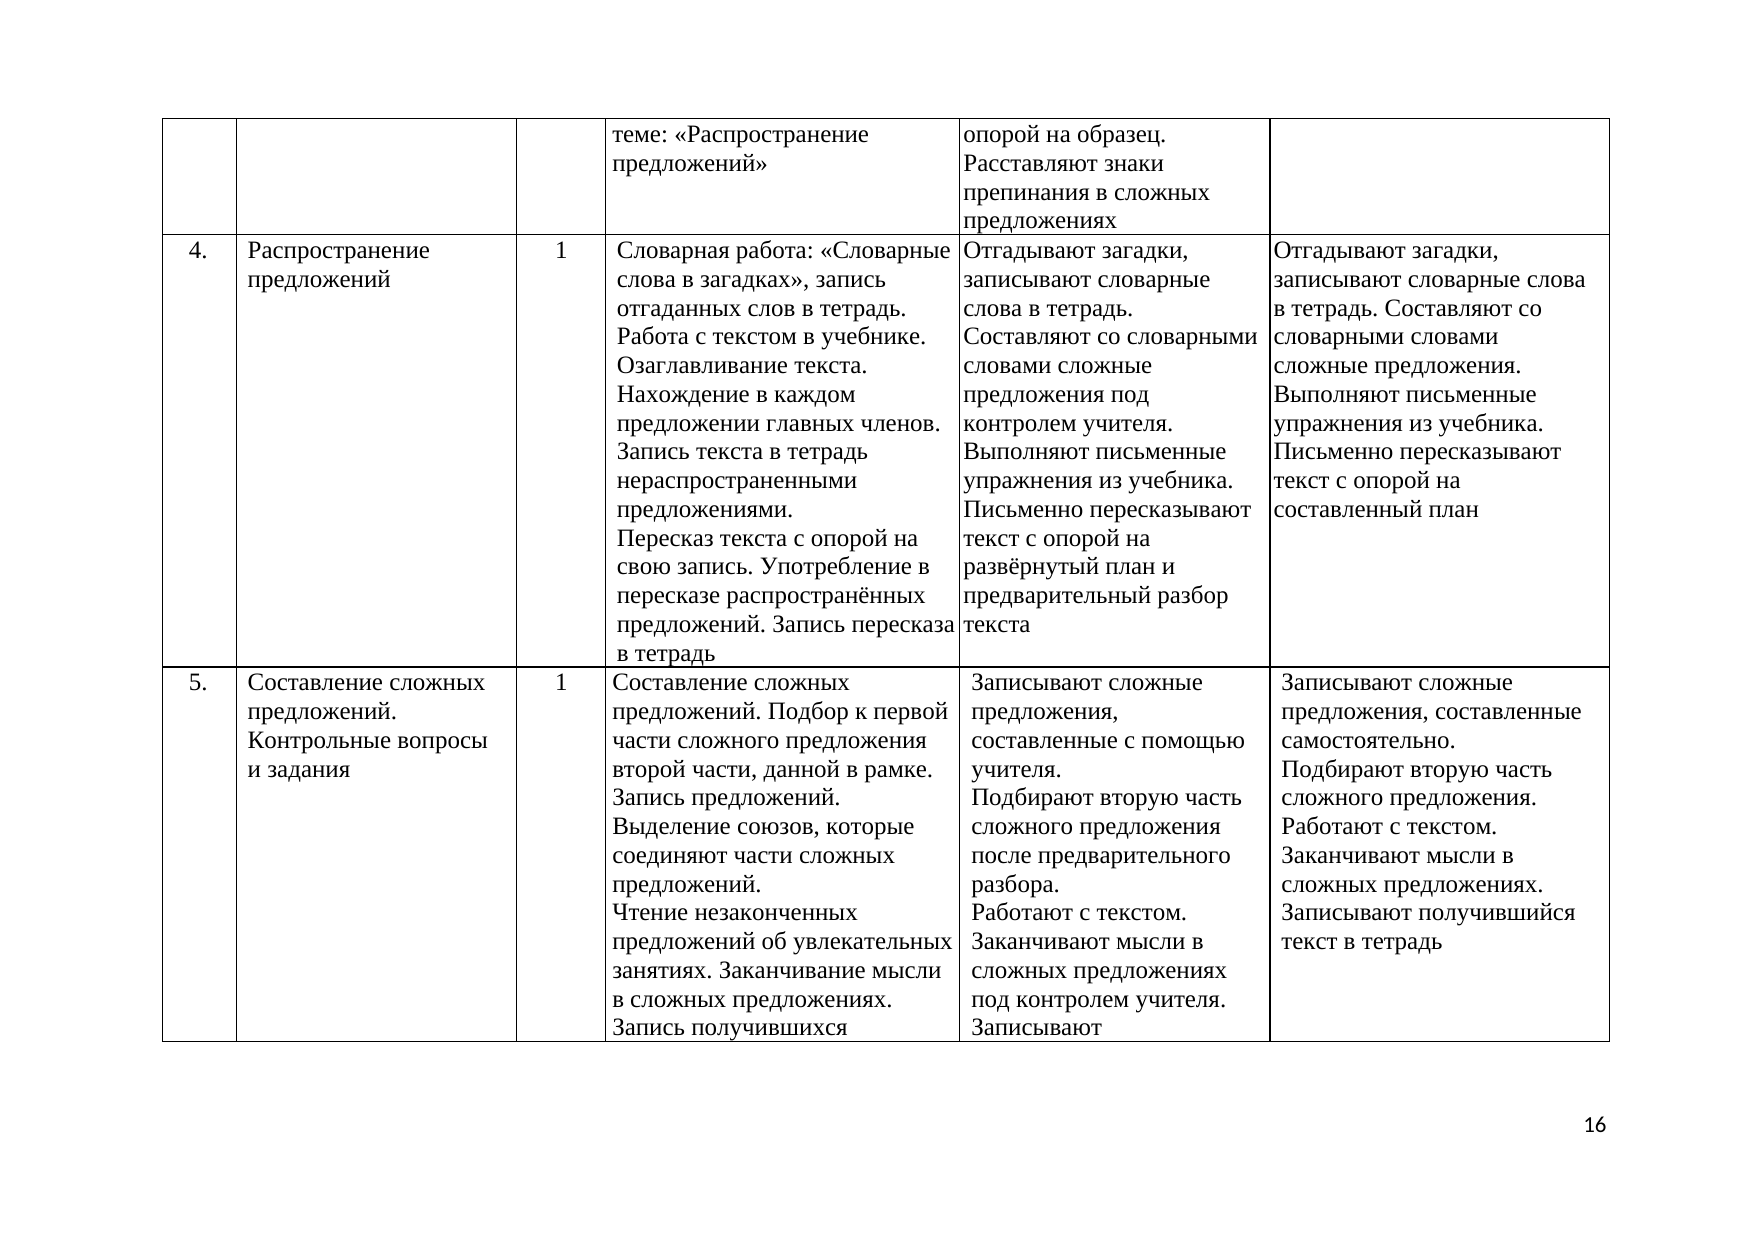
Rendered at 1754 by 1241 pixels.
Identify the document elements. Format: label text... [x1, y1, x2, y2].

table_cell Отгадывают загадки, записывают словарные слова в тетрадь. Составляют со словарными словами сложные предложения. Выполняют письменные упражнения из учебника. Письменно пересказывают текст с опорой на составленный план [1271, 235, 1609, 666]
table_cell [163, 119, 236, 234]
table_cell [163, 668, 236, 1041]
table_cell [1271, 119, 1609, 234]
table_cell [237, 668, 516, 1041]
table_cell Словарная работа: «Словарные слова в загадках», запись отгаданных слов в тетрадь. Работа с текстом в учебнике. Озаглавливание текста. Нахождение в каждом предложении главных членов. Запись текста в тетрадь нераспространенными предложениями. Пересказ текста с опорой на свою запись. Употребление в пересказе распространённых предложений. Запись пересказа в тетрадь [606, 235, 959, 666]
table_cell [960, 668, 1269, 1041]
table_cell [163, 235, 236, 666]
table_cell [606, 668, 959, 1041]
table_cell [1271, 668, 1609, 1041]
table_cell 1 [517, 668, 605, 1041]
table_cell Отгадывают загадки, записывают словарные слова в тетрадь. Составляют со словарными словами сложные предложения под контролем учителя. Выполняют письменные упражнения из учебника. Письменно пересказывают текст с опорой на развёрнутый план и предварительный разбор текста [960, 235, 1269, 666]
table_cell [960, 119, 1269, 234]
table_cell 1 [517, 119, 605, 234]
table_cell Распространение предложений [237, 235, 516, 666]
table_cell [237, 119, 516, 234]
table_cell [606, 119, 959, 234]
table_cell 1 [517, 235, 605, 666]
